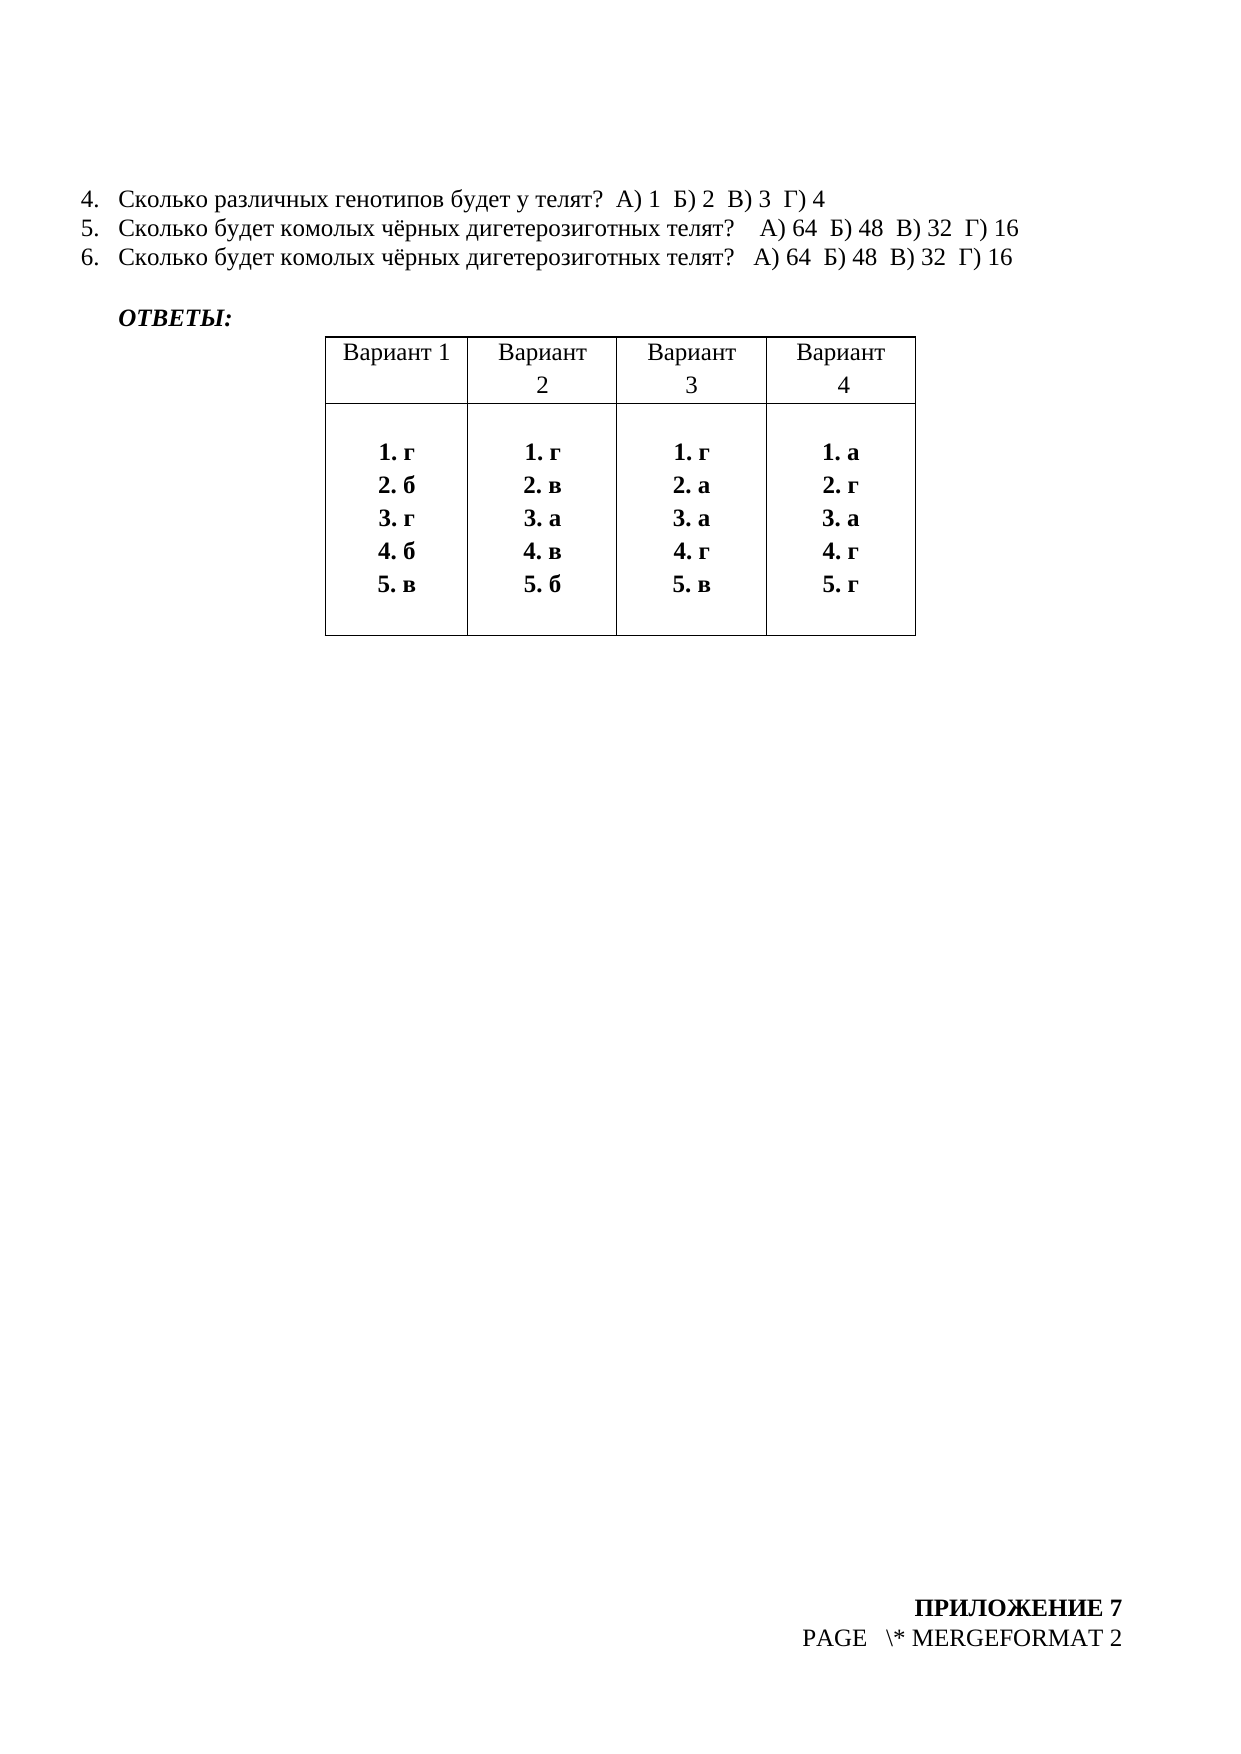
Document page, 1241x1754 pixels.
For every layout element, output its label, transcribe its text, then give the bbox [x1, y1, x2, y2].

table_cell 2. в 3. а 4. в 5. б [468, 404, 616, 635]
text ПРИЛОЖЕНИЕ 7 [118, 1593, 1122, 1622]
list Сколько будет комолых чёрных дигетерозиготных телят? А) 64 Б) 48 В) 32 Г) 16 [81, 242, 1122, 270]
list Сколько различных генотипов будет у телят? А) 1 Б) 2 В) 3 Г) 4 [81, 184, 1122, 213]
list Сколько будет комолых чёрных дигетерозиготных телят? А) 64 Б) 48 В) 32 Г) 16 [81, 213, 1122, 242]
table_cell 1. а 3. а [767, 404, 915, 635]
text ОТВЕТЫ: [118, 303, 1122, 332]
table_header Вариант 2 [468, 338, 616, 403]
table_header Вариант 1 [326, 338, 467, 403]
table_cell 2. б 4. б 5. в [326, 404, 467, 635]
table_header Вариант 3 [617, 338, 766, 403]
table_cell 2. а 3. а 5. в [617, 404, 766, 635]
table_header Вариант 4 [767, 338, 915, 403]
